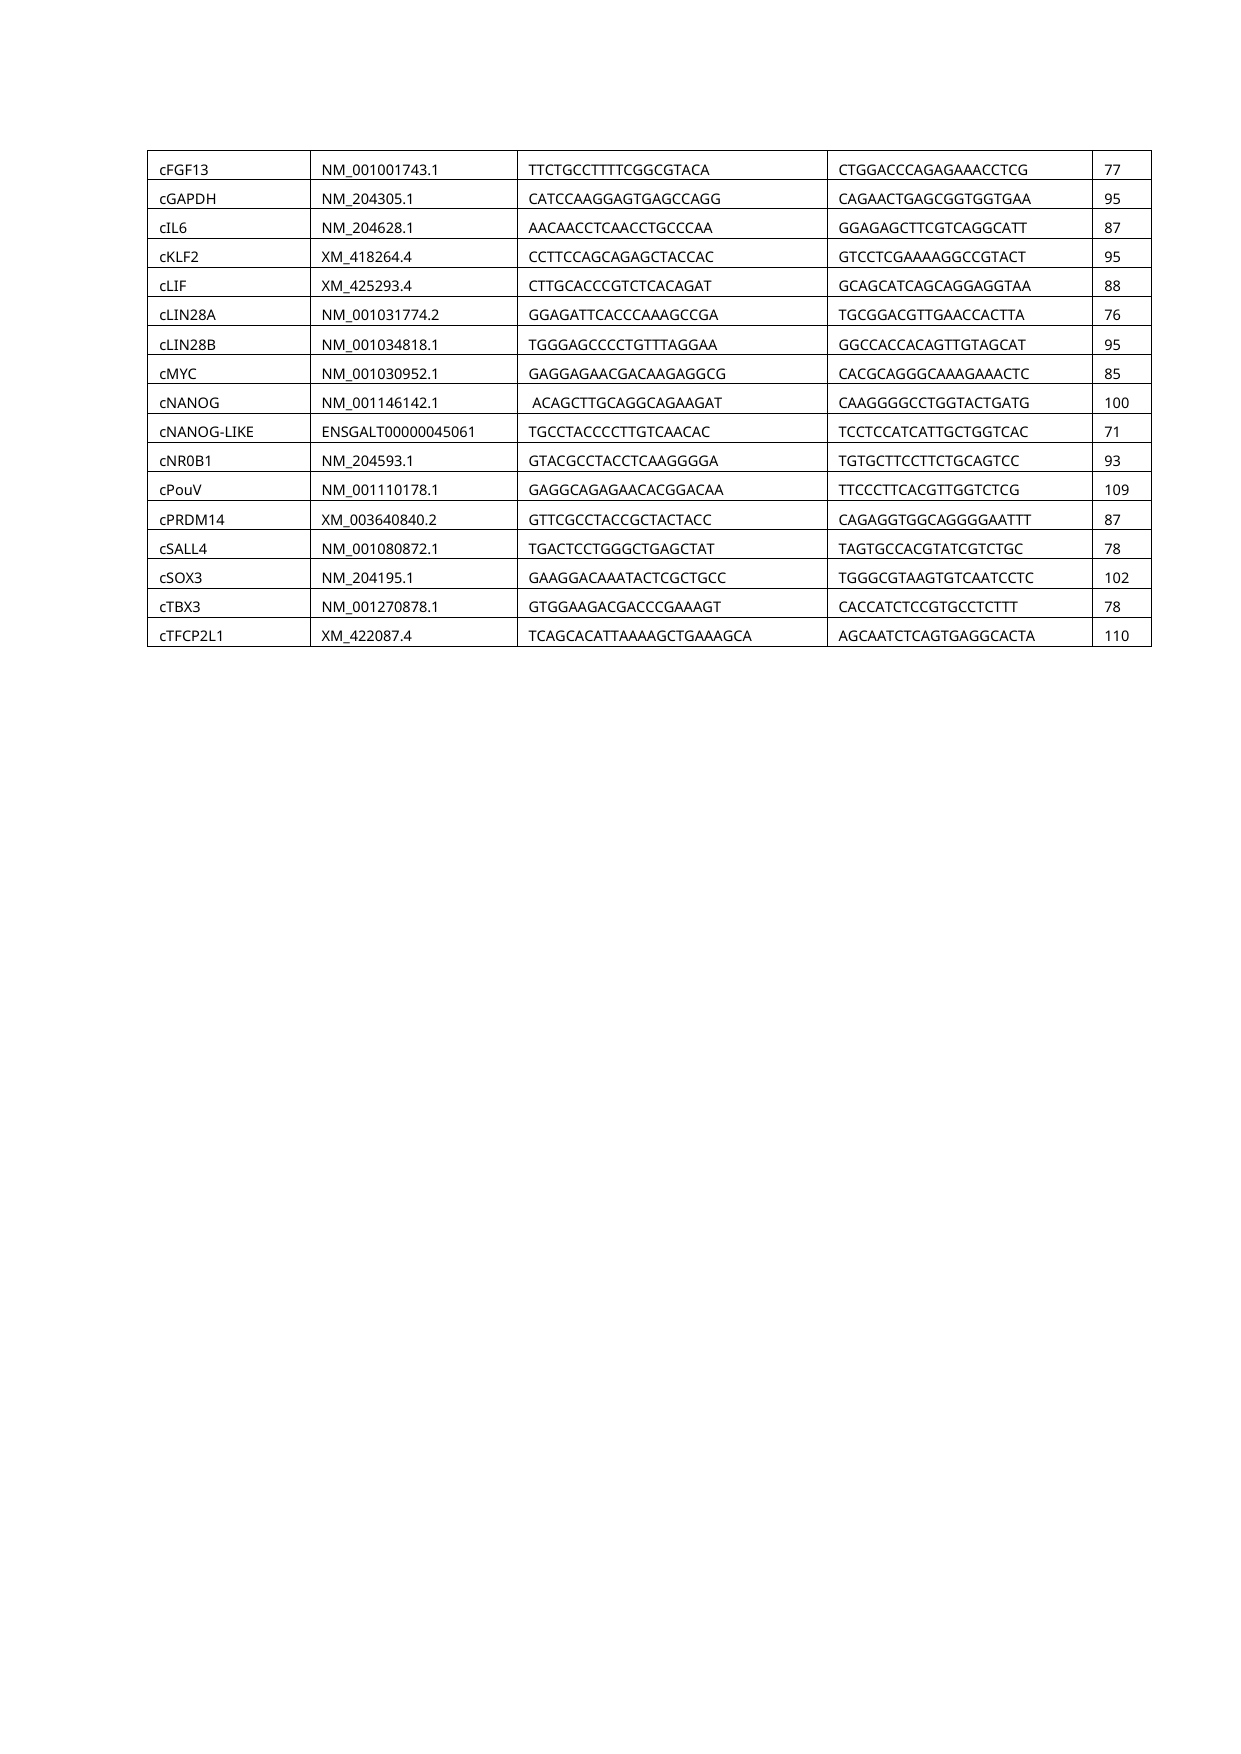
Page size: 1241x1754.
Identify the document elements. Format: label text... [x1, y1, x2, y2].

table_cell cLIN28B [148, 326, 310, 354]
table_cell CTTGCACCCGTCTCACAGAT [518, 268, 827, 296]
table_cell TGGGCGTAAGTGTCAATCCTC [828, 559, 1092, 587]
table_cell GAAGGACAAATACTCGCTGCC [518, 559, 827, 587]
table_cell 76 [1093, 297, 1151, 325]
table_cell TTCCCTTCACGTTGGTCTCG [828, 472, 1092, 500]
table_cell cSALL4 [148, 530, 310, 558]
table_cell NM_001270878.1 [311, 589, 517, 617]
table_cell 78 [1093, 530, 1151, 558]
table_cell TGTGCTTCCTTCTGCAGTCC [828, 443, 1092, 471]
table_cell cTBX3 [148, 589, 310, 617]
table_cell GGAGAGCTTCGTCAGGCATT [828, 209, 1092, 237]
table_cell cTFCP2L1 [148, 618, 310, 646]
table_cell CAGAACTGAGCGGTGGTGAA [828, 180, 1092, 208]
table_cell TGCCTACCCCTTGTCAACAC [518, 414, 827, 442]
table_cell cSOX3 [148, 559, 310, 587]
table_cell 87 [1093, 501, 1151, 529]
table_cell cLIF [148, 268, 310, 296]
table_cell cIL6 [148, 209, 310, 237]
table_cell GGAGATTCACCCAAAGCCGA [518, 297, 827, 325]
table_cell 87 [1093, 209, 1151, 237]
table_cell cMYC [148, 355, 310, 383]
table_cell GTCCTCGAAAAGGCCGTACT [828, 239, 1092, 267]
table_cell 93 [1093, 443, 1151, 471]
table_cell cPouV [148, 472, 310, 500]
table_cell CACGCAGGGCAAAGAAACTC [828, 355, 1092, 383]
table_cell AGCAATCTCAGTGAGGCACTA [828, 618, 1092, 646]
table_cell XM_425293.4 [311, 268, 517, 296]
table_cell GGCCACCACAGTTGTAGCAT [828, 326, 1092, 354]
table_cell ENSGALT00000045061 [311, 414, 517, 442]
table_cell GAGGCAGAGAACACGGACAA [518, 472, 827, 500]
table_cell cNANOG [148, 384, 310, 412]
table_cell NM_001110178.1 [311, 472, 517, 500]
table_cell cPRDM14 [148, 501, 310, 529]
table_cell CCTTCCAGCAGAGCTACCAC [518, 239, 827, 267]
table_cell NM_204628.1 [311, 209, 517, 237]
table_cell XM_422087.4 [311, 618, 517, 646]
table_cell 95 [1093, 180, 1151, 208]
table_cell 77 [1093, 151, 1151, 179]
table_cell TGGGAGCCCCTGTTTAGGAA [518, 326, 827, 354]
table_cell CACCATCTCCGTGCCTCTTT [828, 589, 1092, 617]
table_cell GTGGAAGACGACCCGAAAGT [518, 589, 827, 617]
table_cell cLIN28A [148, 297, 310, 325]
table_cell TCAGCACATTAAAAGCTGAAAGCA [518, 618, 827, 646]
table_cell TAGTGCCACGTATCGTCTGC [828, 530, 1092, 558]
table_cell cNR0B1 [148, 443, 310, 471]
table_cell CTGGACCCAGAGAAACCTCG [828, 151, 1092, 179]
table_cell NM_001034818.1 [311, 326, 517, 354]
table_cell CAAGGGGCCTGGTACTGATG [828, 384, 1092, 412]
table_cell 95 [1093, 326, 1151, 354]
table_cell TGCGGACGTTGAACCACTTA [828, 297, 1092, 325]
table_cell cNANOG-LIKE [148, 414, 310, 442]
table_cell NM_204593.1 [311, 443, 517, 471]
table_cell 102 [1093, 559, 1151, 587]
table_cell GTTCGCCTACCGCTACTACC [518, 501, 827, 529]
table_cell 85 [1093, 355, 1151, 383]
table_cell CATCCAAGGAGTGAGCCAGG [518, 180, 827, 208]
table_cell 109 [1093, 472, 1151, 500]
table_cell 110 [1093, 618, 1151, 646]
table_cell XM_418264.4 [311, 239, 517, 267]
table_cell NM_001031774.2 [311, 297, 517, 325]
table_cell NM_204195.1 [311, 559, 517, 587]
table_cell GCAGCATCAGCAGGAGGTAA [828, 268, 1092, 296]
table_cell NM_001001743.1 [311, 151, 517, 179]
table_cell NM_001030952.1 [311, 355, 517, 383]
table_cell AACAACCTCAACCTGCCCAA [518, 209, 827, 237]
table_cell NM_001080872.1 [311, 530, 517, 558]
table_cell 100 [1093, 384, 1151, 412]
table_cell cKLF2 [148, 239, 310, 267]
table_cell 95 [1093, 239, 1151, 267]
table_cell 71 [1093, 414, 1151, 442]
table_cell GTACGCCTACCTCAAGGGGA [518, 443, 827, 471]
table_cell TTCTGCCTTTTCGGCGTACA [518, 151, 827, 179]
table_cell TGACTCCTGGGCTGAGCTAT [518, 530, 827, 558]
table_cell NM_204305.1 [311, 180, 517, 208]
table_cell XM_003640840.2 [311, 501, 517, 529]
table_cell CAGAGGTGGCAGGGGAATTT [828, 501, 1092, 529]
table_cell cGAPDH [148, 180, 310, 208]
table_cell 78 [1093, 589, 1151, 617]
table_cell NM_001146142.1 [311, 384, 517, 412]
table_cell cFGF13 [148, 151, 310, 179]
table_cell TCCTCCATCATTGCTGGTCAC [828, 414, 1092, 442]
table_cell 88 [1093, 268, 1151, 296]
table_cell ACAGCTTGCAGGCAGAAGAT [518, 384, 827, 412]
table_cell GAGGAGAACGACAAGAGGCG [518, 355, 827, 383]
